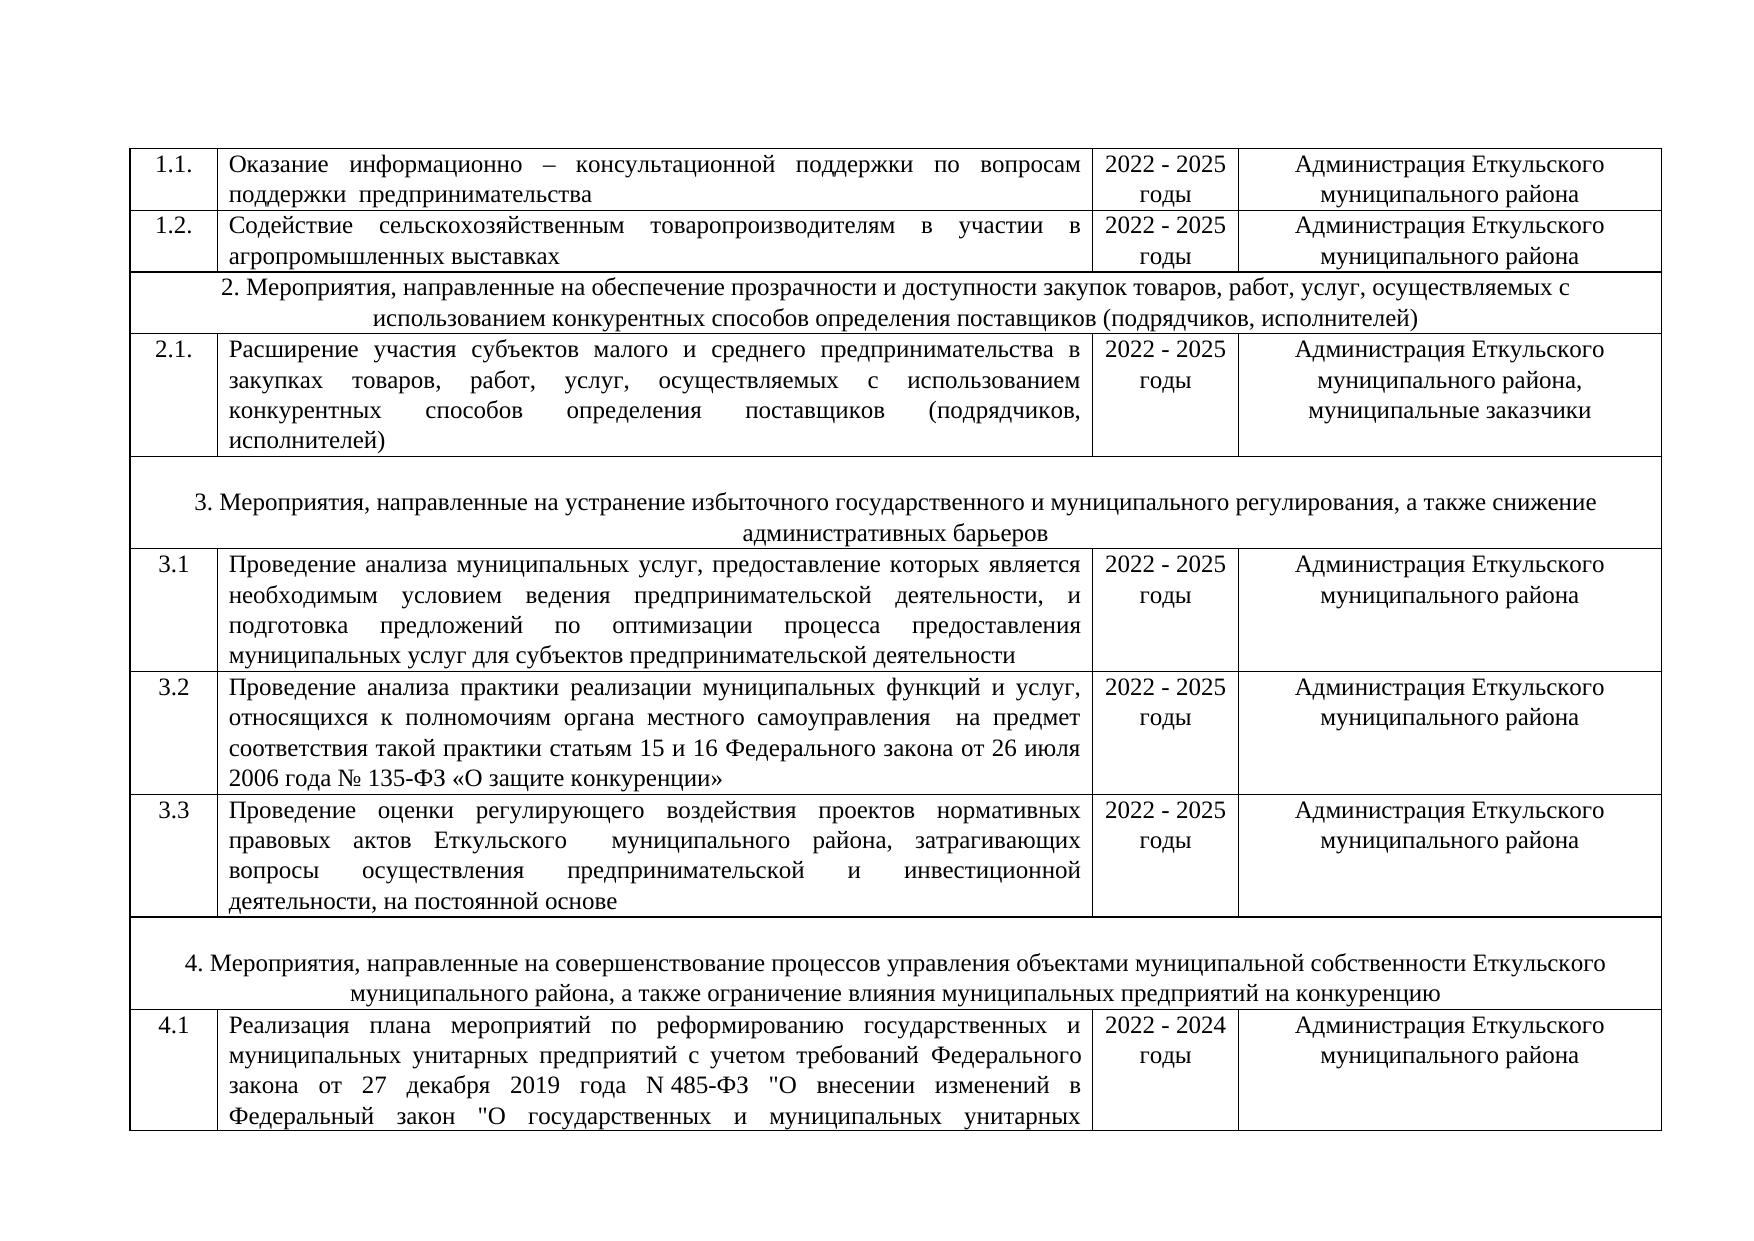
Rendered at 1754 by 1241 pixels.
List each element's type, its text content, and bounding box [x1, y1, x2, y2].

table_cell 3.2 [131, 672, 217, 794]
table_cell 3.3 [131, 795, 217, 916]
table_cell 2022 - 2025 годы [1093, 211, 1238, 271]
table_cell 2. Мероприятия, направленные на обеспечение прозрачности и доступности закупок товаров, работ, услуг, осуществляемых с использованием конкурентных способов определения поставщиков (подрядчиков, исполнителей) [131, 273, 1661, 333]
table_cell 2022 - 2025 годы [1093, 795, 1238, 916]
table_cell 1.1. [131, 149, 217, 209]
table_cell 4.1 [131, 1010, 217, 1130]
table_cell Администрация Еткульского муниципального района [1239, 795, 1661, 916]
table_cell Расширение участия субъектов малого и среднего предпринимательства в закупках товаров, работ, услуг, осуществляемых с использованием конкурентных способов определения поставщиков (подрядчиков, исполнителей) [218, 334, 1092, 456]
table_cell Администрация Еткульского муниципального района, муниципальные заказчики [1239, 334, 1661, 456]
table_cell Оказание информационно – консультационной поддержки по вопросам поддержки предпринимательства [218, 149, 1092, 209]
table_cell Администрация Еткульского муниципального района [1239, 211, 1661, 271]
table_cell 1.2. [131, 211, 217, 271]
table_cell 2022 - 2024 годы [1093, 1010, 1238, 1130]
table_cell Проведение оценки регулирующего воздействия проектов нормативных правовых актов Еткульского муниципального района, затрагивающих вопросы осуществления предпринимательской и инвестиционной деятельности, на постоянной основе [218, 795, 1092, 916]
table_cell Проведение анализа практики реализации муниципальных функций и услуг, относящихся к полномочиям органа местного самоуправления на предмет соответствия такой практики статьям 15 и 16 Федерального закона от 26 июля 2006 года № 135-ФЗ «О защите конкуренции» [218, 672, 1092, 794]
table_cell Проведение анализа муниципальных услуг, предоставление которых является необходимым условием ведения предпринимательской деятельности, и подготовка предложений по оптимизации процесса предоставления муниципальных услуг для субъектов предпринимательской деятельности [218, 549, 1092, 671]
table_cell 3. Мероприятия, направленные на устранение избыточного государственного и муниципального регулирования, а также снижение административных барьеров [131, 457, 1661, 548]
table_cell 2022 - 2025 годы [1093, 672, 1238, 794]
table_cell 2.1. [131, 334, 217, 456]
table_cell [1239, 1010, 1661, 1130]
table_cell Администрация Еткульского муниципального района [1239, 149, 1661, 209]
table_cell 3.1 [131, 549, 217, 671]
table_cell Администрация Еткульского муниципального района [1239, 672, 1661, 794]
table_cell 2022 - 2025 годы [1093, 334, 1238, 456]
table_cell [218, 1010, 1092, 1130]
table_cell 2022 - 2025 годы [1093, 149, 1238, 209]
table_cell 4. Мероприятия, направленные на совершенствование процессов управления объектами муниципальной собственности Еткульского муниципального района, а также ограничение влияния муниципальных предприятий на конкуренцию [131, 918, 1661, 1009]
table_cell Администрация Еткульского муниципального района [1239, 549, 1661, 671]
table_cell 2022 - 2025 годы [1093, 549, 1238, 671]
table_cell Содействие сельскохозяйственным товаропроизводителям в участии в агропромышленных выставках [218, 211, 1092, 271]
